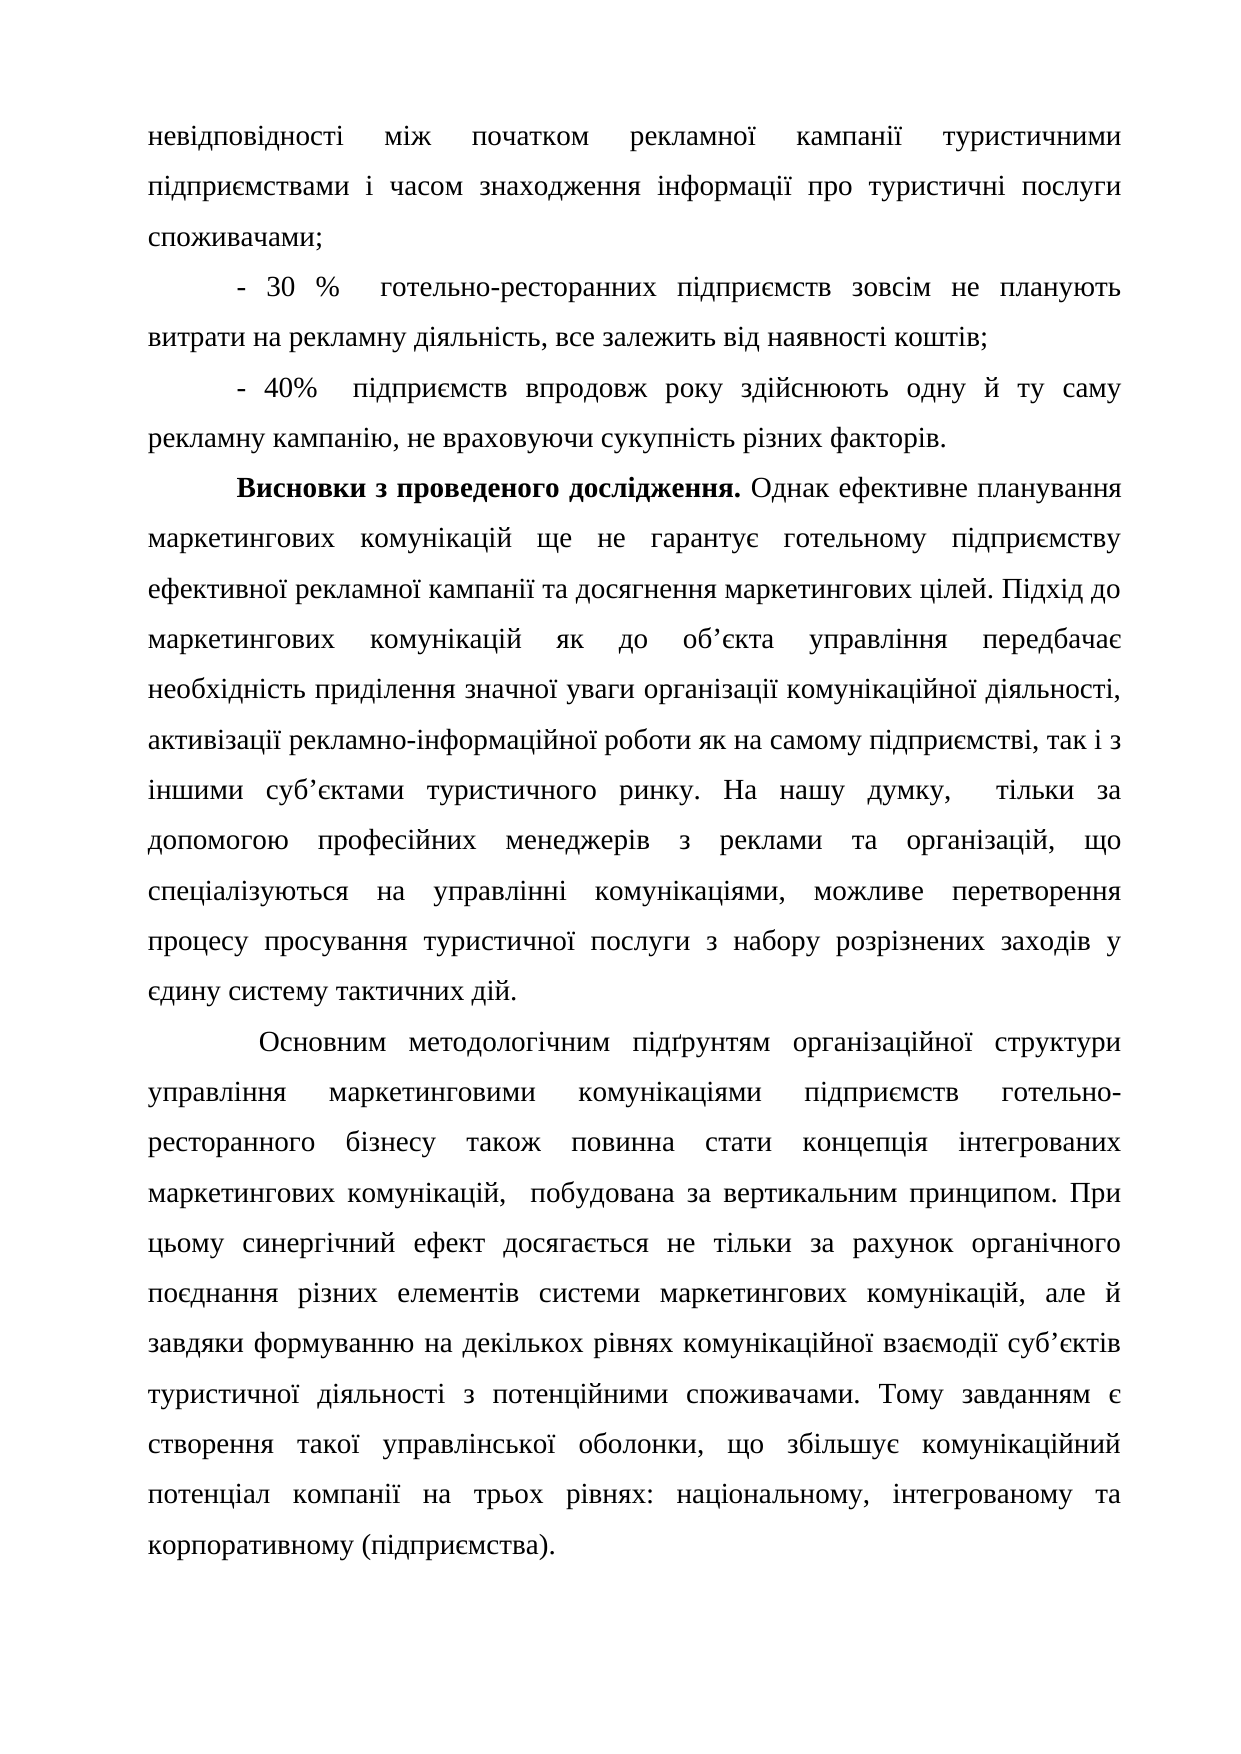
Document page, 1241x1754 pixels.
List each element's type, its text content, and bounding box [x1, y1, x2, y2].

text - 30 % готельно-ресторанних підприємств зовсім не планують витрати на рекламну діяльність, все залежить від наявності коштів; [148, 269, 1122, 353]
text Висновки з проведеного дослідження. Однак ефективне планування маркетингових комунікацій ще не гарантує готельному підприємству ефективної рекламної кампанії та досягнення маркетингових цілей. Підхід до маркетингових комунікацій як до об’єкта управління передбачає необхідність приділення значної уваги організації комунікаційної діяльності, активізації рекламно-інформаційної роботи як на самому підприємстві, так і з іншими суб’єктами туристичного ринку. На нашу думку, тільки за допомогою професійних менеджерів з реклами та організацій, що спеціалізуються на управлінні комунікаціями, можливе перетворення процесу просування туристичної послуги з набору розрізнених заходів у єдину систему тактичних дій. [148, 470, 1122, 1007]
text Основним методологічним підґрунтям організаційної структури управління маркетинговими комунікаціями підприємств готельно-ресторанного бізнесу також повинна стати концепція інтегрованих маркетингових комунікацій, побудована за вертикальним принципом. При цьому синергічний ефект досягається не тільки за рахунок органічного поєднання різних елементів системи маркетингових комунікацій, але й завдяки формуванню на декількох рівнях комунікаційної взаємодії суб’єктів туристичної діяльності з потенційними споживачами. Тому завданням є створення такої управлінської оболонки, що збільшує комунікаційний потенціал компанії на трьох рівнях: національному, інтегрованому та корпоративному (підприємства). [148, 1024, 1122, 1560]
text - 40% підприємств впродовж року здійснюють одну й ту саму рекламну кампанію, не враховуючи сукупність різних факторів. [148, 370, 1122, 453]
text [148, 118, 1122, 252]
